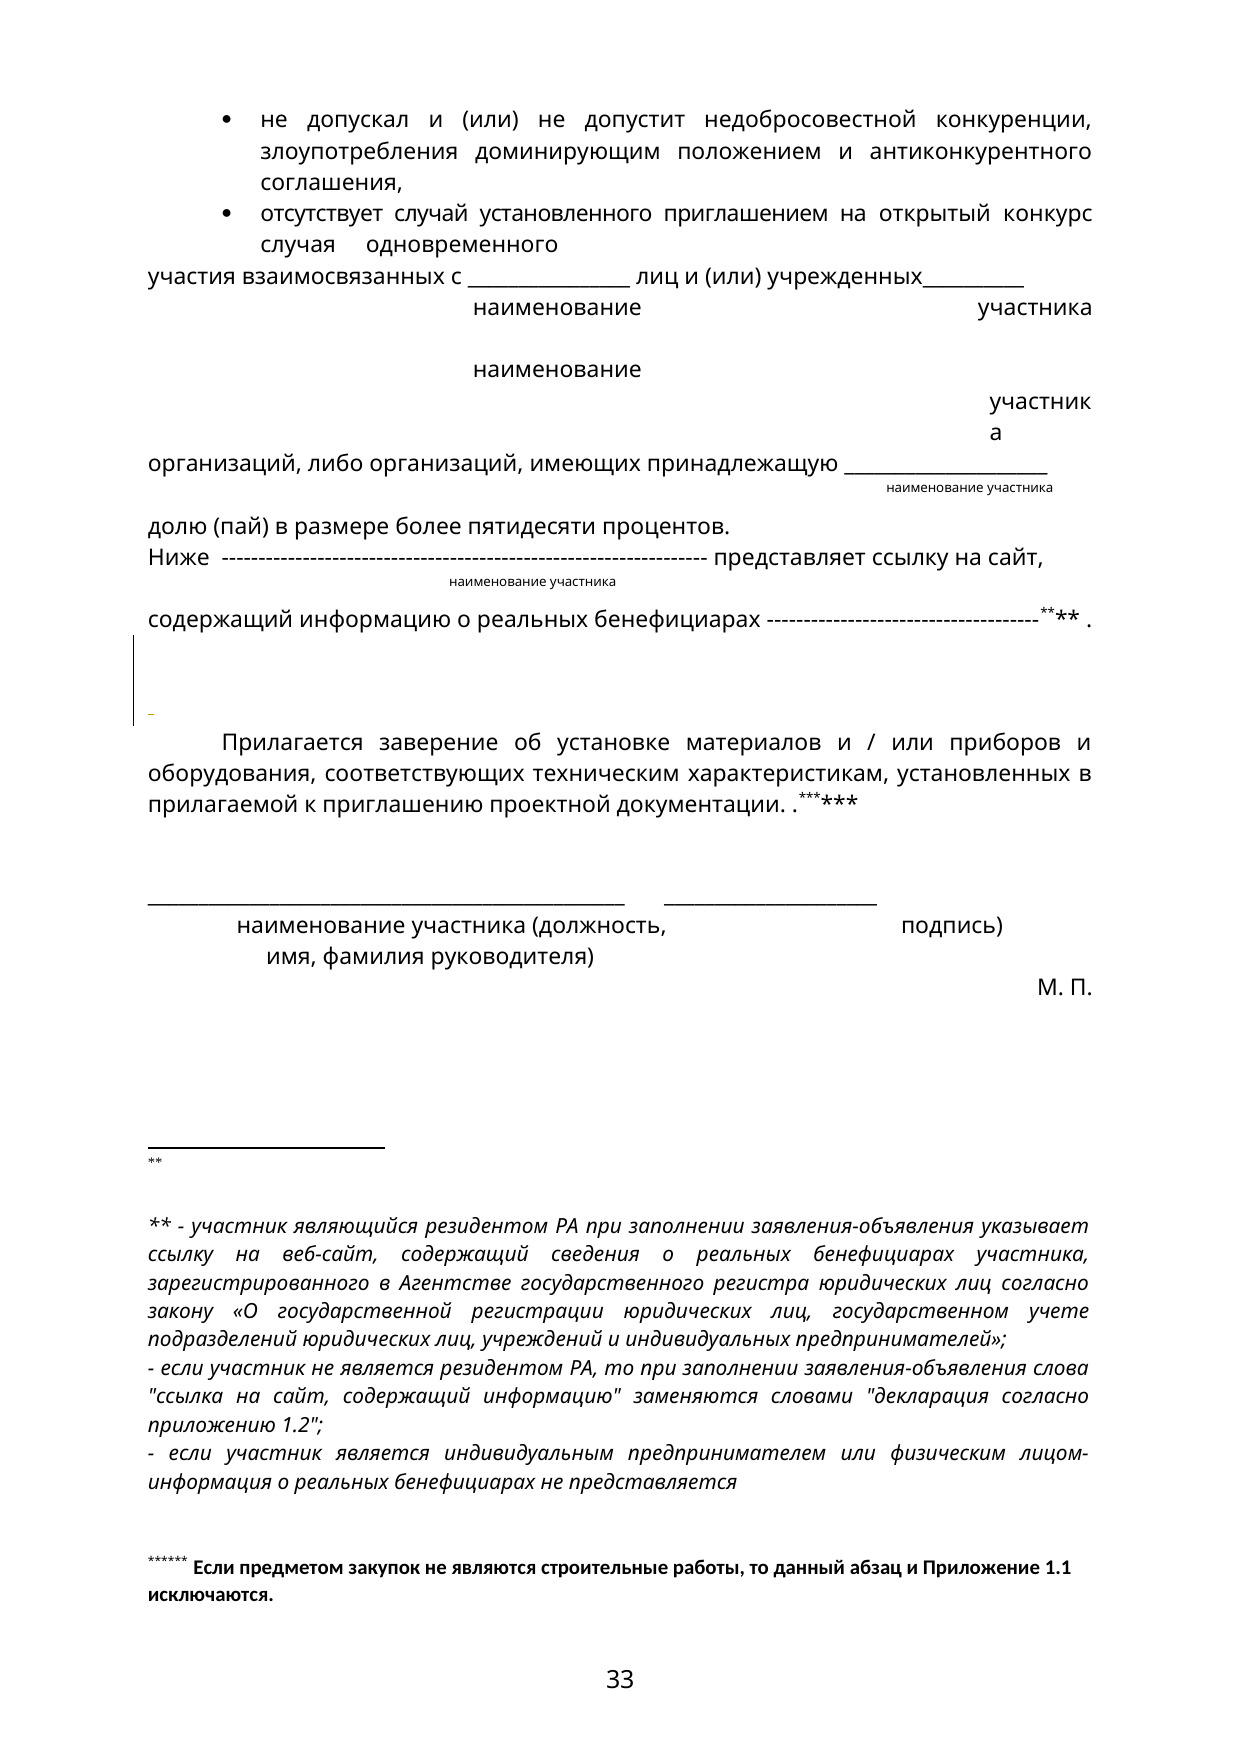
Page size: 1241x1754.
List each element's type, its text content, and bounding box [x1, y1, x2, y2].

list отсутствует случай установленного приглашением на открытый конкурс случая одновременного [223, 197, 1092, 260]
text участия взаимосвязанных с ________________ лиц и (или) учрежденных__________ [148, 260, 1092, 291]
list не допускал и (или) не допустит недобросовестной конкуренции, злоупотребления доминирующим положением и антиконкурентного соглашения, [223, 103, 1092, 197]
text М. П. [148, 971, 1092, 1003]
text имя, фамилия руководителя) [266, 940, 1092, 971]
text _______________________________________________ _____________________ [148, 878, 1092, 909]
text организаций, либо организаций, имеющих принадлежащую ____________________ [148, 447, 1092, 478]
text долю (пай) в размере более пятидесяти процентов. [148, 510, 1092, 541]
text Прилагается заверение об установке материалов и / или приборов и оборудования, соответствующих техническим характеристикам, установленных в прилагаемой к приглашению проектной документации. .*** [148, 726, 1092, 820]
text наименование участника [886, 478, 1092, 510]
text наименование участника (должность, подпись) [236, 909, 1092, 940]
text наименование участника [443, 572, 1092, 603]
text Ниже ------------------------------------------------------------------ представляет ссылку на сайт, [148, 541, 1092, 572]
text участника [989, 385, 1092, 447]
text наименование участника наименование [473, 291, 1092, 385]
text содержащий информацию о реальных бенефициарах -------------------------------------** . [148, 603, 1092, 635]
